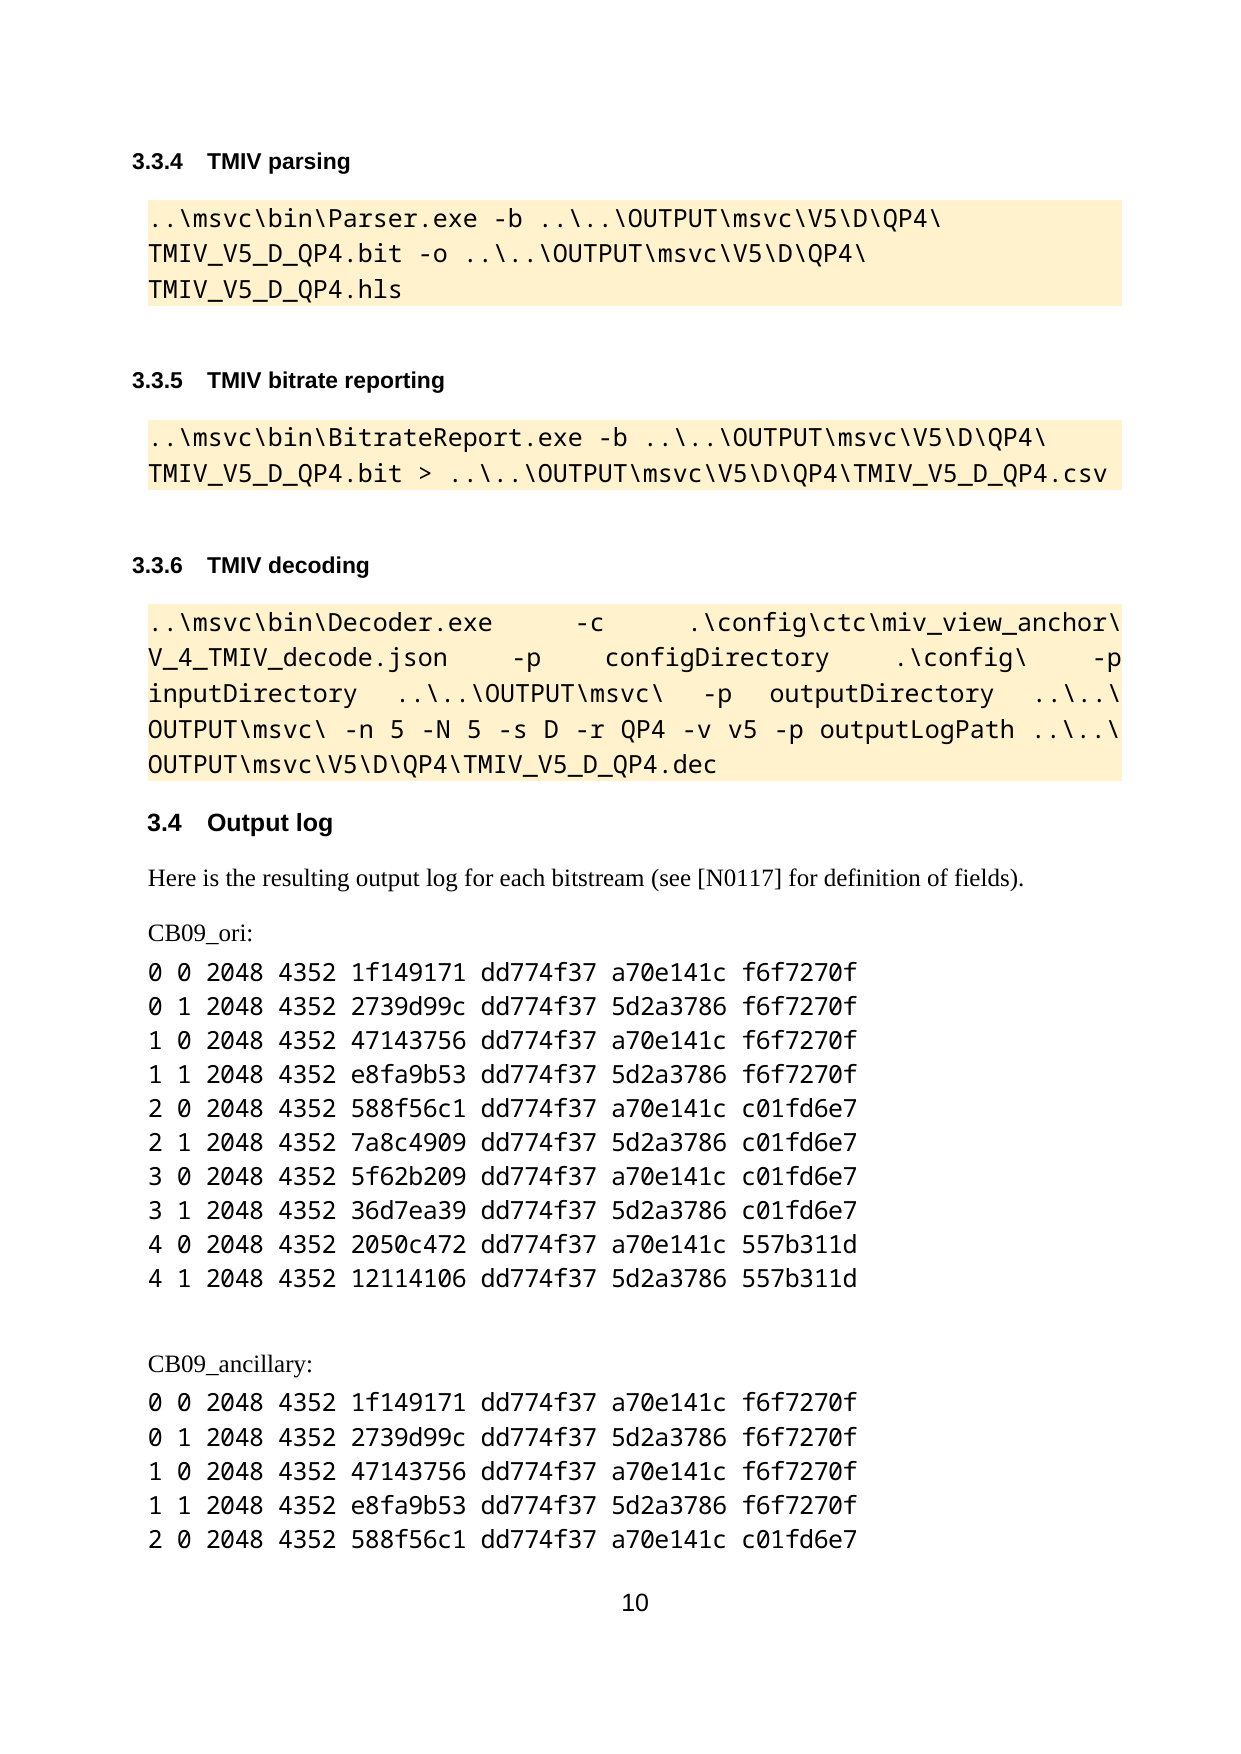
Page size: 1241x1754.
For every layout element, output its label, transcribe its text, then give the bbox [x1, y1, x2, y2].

text 1 0 2048 4352 47143756 dd774f37 a70e141c f6f7270f [148, 1453, 1122, 1487]
text CB09_ancillary: [148, 1349, 1122, 1377]
subtitle Output log [147, 808, 1122, 837]
text 2 0 2048 4352 588f56c1 dd774f37 a70e141c c01fd6e7 [148, 1521, 1122, 1555]
subtitle TMIV decoding [132, 552, 1122, 578]
text 4 1 2048 4352 12114106 dd774f37 5d2a3786 557b311d [148, 1261, 1122, 1295]
text 0 0 2048 4352 1f149171 dd774f37 a70e141c f6f7270f [148, 954, 1122, 988]
subtitle TMIV bitrate reporting [132, 367, 1122, 394]
text 3 1 2048 4352 36d7ea39 dd774f37 5d2a3786 c01fd6e7 [148, 1193, 1122, 1227]
text ..\msvc\bin\BitrateReport.exe -b ..\..\OUTPUT\msvc\V5\D\QP4\TMIV_V5_D_QP4.bit > ..\..\OUTPUT\msvc\V5\D\QP4\TMIV_V5_D_QP4.csv [148, 420, 1122, 490]
text 0 1 2048 4352 2739d99c dd774f37 5d2a3786 f6f7270f [148, 1419, 1122, 1453]
text 3 0 2048 4352 5f62b209 dd774f37 a70e141c c01fd6e7 [148, 1159, 1122, 1193]
text ..\msvc\bin\Parser.exe -b ..\..\OUTPUT\msvc\V5\D\QP4\TMIV_V5_D_QP4.bit -o ..\..\OUTPUT\msvc\V5\D\QP4\TMIV_V5_D_QP4.hls [148, 200, 1122, 306]
text 0 1 2048 4352 2739d99c dd774f37 5d2a3786 f6f7270f [148, 988, 1122, 1022]
text 1 0 2048 4352 47143756 dd774f37 a70e141c f6f7270f [148, 1022, 1122, 1057]
text 2 0 2048 4352 588f56c1 dd774f37 a70e141c c01fd6e7 [148, 1091, 1122, 1125]
text CB09_ori: [148, 918, 1122, 947]
text ..\msvc\bin\Decoder.exe -c .\config\ctc\miv_view_anchor\V_4_TMIV_decode.json -p configDirectory .\config\ -p inputDirectory ..\..\OUTPUT\msvc\ -p outputDirectory ..\..\OUTPUT\msvc\ -n 5 -N 5 -s D -r QP4 -v v5 -p outputLogPath ..\..\OUTPUT\msvc\V5\D\QP4\TMIV_V5_D_QP4.dec [148, 604, 1122, 781]
text 4 0 2048 4352 2050c472 dd774f37 a70e141c 557b311d [148, 1227, 1122, 1261]
text 1 1 2048 4352 e8fa9b53 dd774f37 5d2a3786 f6f7270f [148, 1487, 1122, 1521]
text Here is the resulting output log for each bitstream (see [N0117] for definition of fields). [148, 863, 1122, 892]
text 2 1 2048 4352 7a8c4909 dd774f37 5d2a3786 c01fd6e7 [148, 1125, 1122, 1159]
text 1 1 2048 4352 e8fa9b53 dd774f37 5d2a3786 f6f7270f [148, 1057, 1122, 1091]
subtitle TMIV parsing [132, 148, 1122, 174]
text 0 0 2048 4352 1f149171 dd774f37 a70e141c f6f7270f [148, 1385, 1122, 1419]
